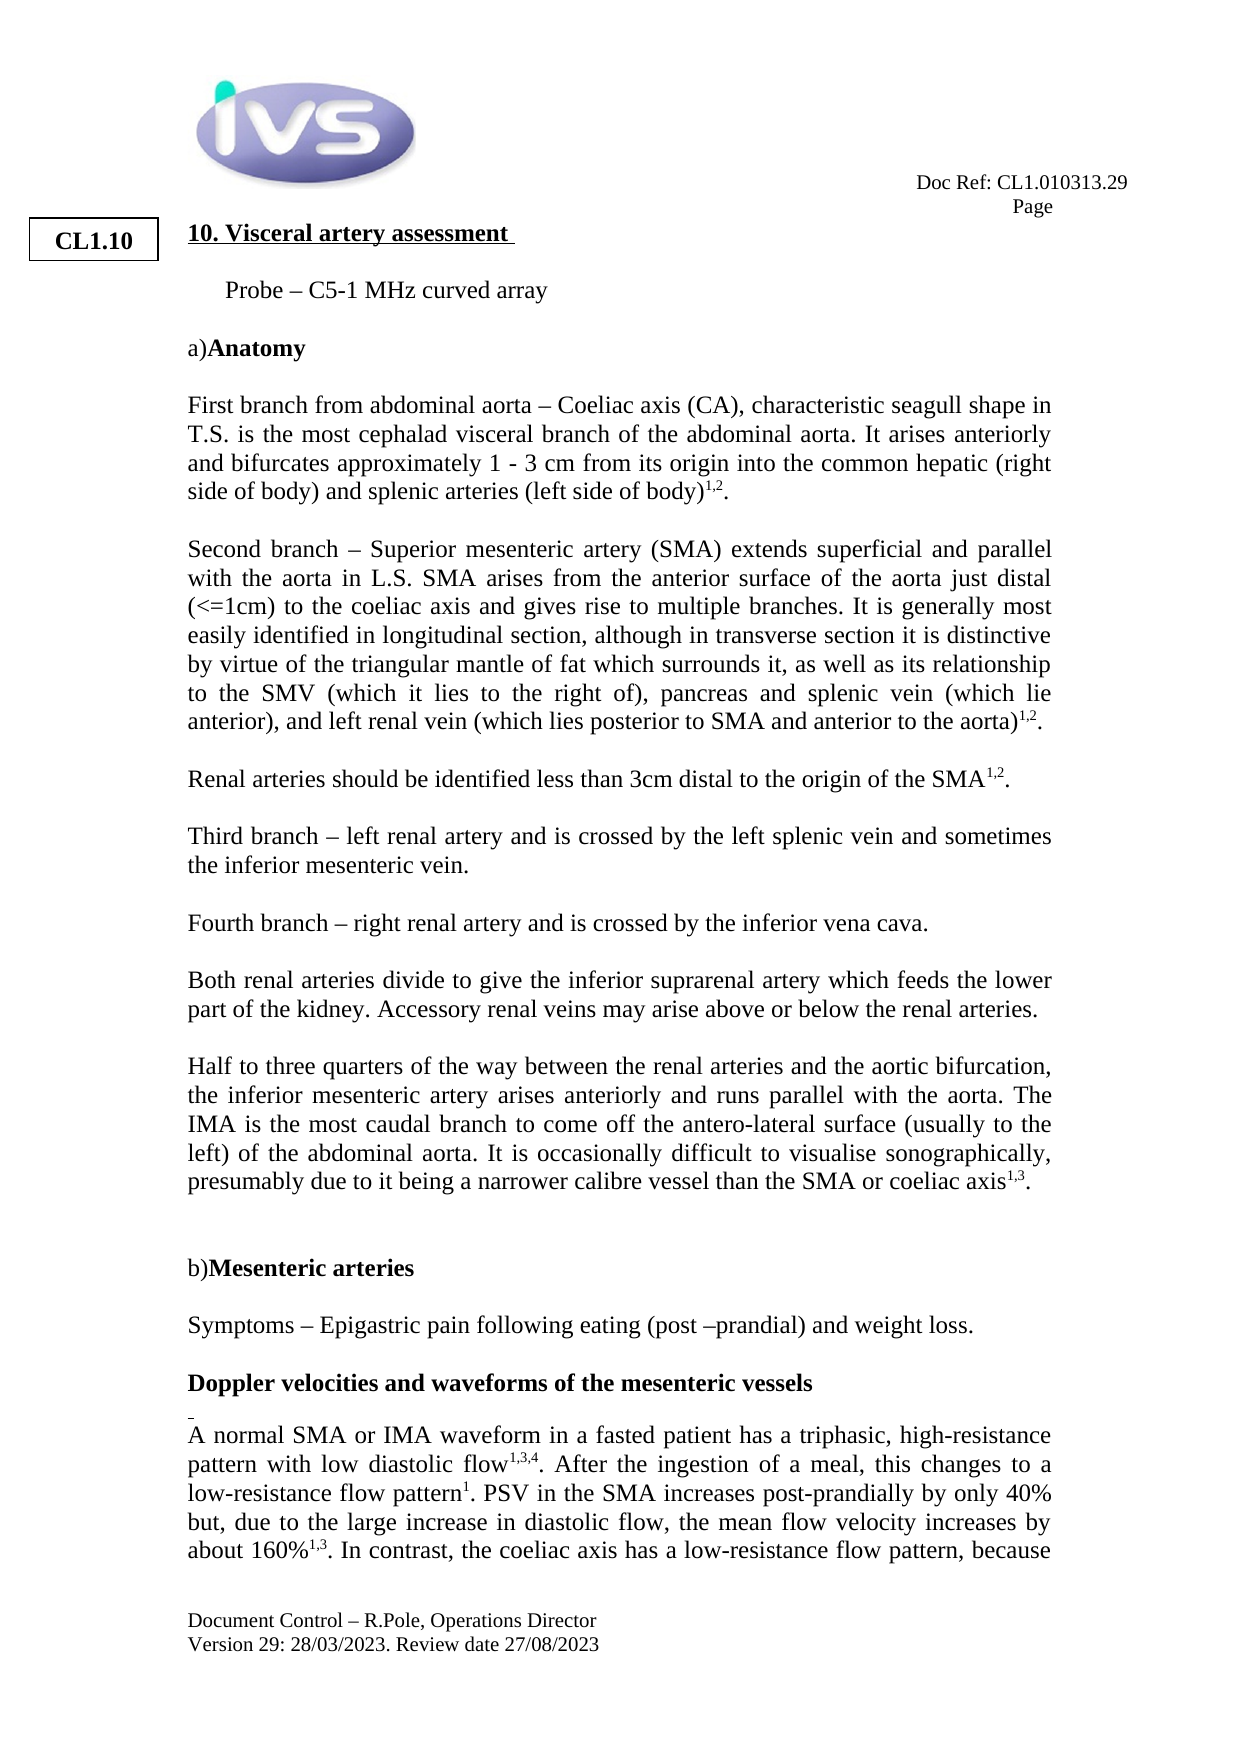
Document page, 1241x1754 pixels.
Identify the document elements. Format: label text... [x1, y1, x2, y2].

text Third branch – left renal artery and is crossed by the left splenic vein and sometimes the inferior mesenteric vein. [187, 821, 1053, 879]
text Symptoms – Epigastric pain following eating (post –prandial) and weight loss. [187, 1310, 1053, 1339]
text Probe – C5-1 MHz curved array [225, 275, 1053, 304]
text Second branch – Superior mesenteric artery (SMA) extends superficial and parallel with the aorta in L.S. SMA arises from the anterior surface of the aorta just distal (<=1cm) to the coeliac axis and gives rise to multiple branches. It is generally most easily identified in longitudinal section, although in transverse section it is distinctive by virtue of the triangular mantle of fat which surrounds it, as well as its relationship to the SMV (which it lies to the right of), pancreas and splenic vein (which lie anterior), and left renal vein (which lies posterior to SMA and anterior to the aorta)1,2. [187, 534, 1053, 735]
subtitle Doppler velocities and waveforms of the mesenteric vessels [187, 1368, 1053, 1396]
text 10. Visceral artery assessment [187, 218, 1053, 246]
list Anatomy [187, 333, 1053, 361]
picture [187, 75, 416, 189]
text Both renal arteries divide to give the inferior suprarenal artery which feeds the lower part of the kidney. Accessory renal veins may arise above or below the renal arteries. [187, 965, 1053, 1023]
list Mesenteric arteries [187, 1253, 1053, 1281]
text Fourth branch – right renal artery and is crossed by the inferior vena cava. [187, 908, 1053, 936]
text First branch from abdominal aorta – Coeliac axis (CA), characteristic seagull shape in T.S. is the most cephalad visceral branch of the abdominal aorta. It arises anteriorly and bifurcates approximately 1 - 3 cm from its origin into the common hepatic (right side of body) and splenic arteries (left side of body)1,2. [187, 390, 1053, 505]
text Half to three quarters of the way between the renal arteries and the aortic bifurcation, the inferior mesenteric artery arises anteriorly and runs parallel with the aorta. The IMA is the most caudal branch to come off the antero-lateral surface (usually to the left) of the abdominal aorta. It is occasionally difficult to visualise sonographically, presumably due to it being a narrower calibre vessel than the SMA or coeliac axis1,3. [187, 1051, 1053, 1195]
text Renal arteries should be identified less than 3cm distal to the origin of the SMA1,2. [187, 764, 1053, 793]
